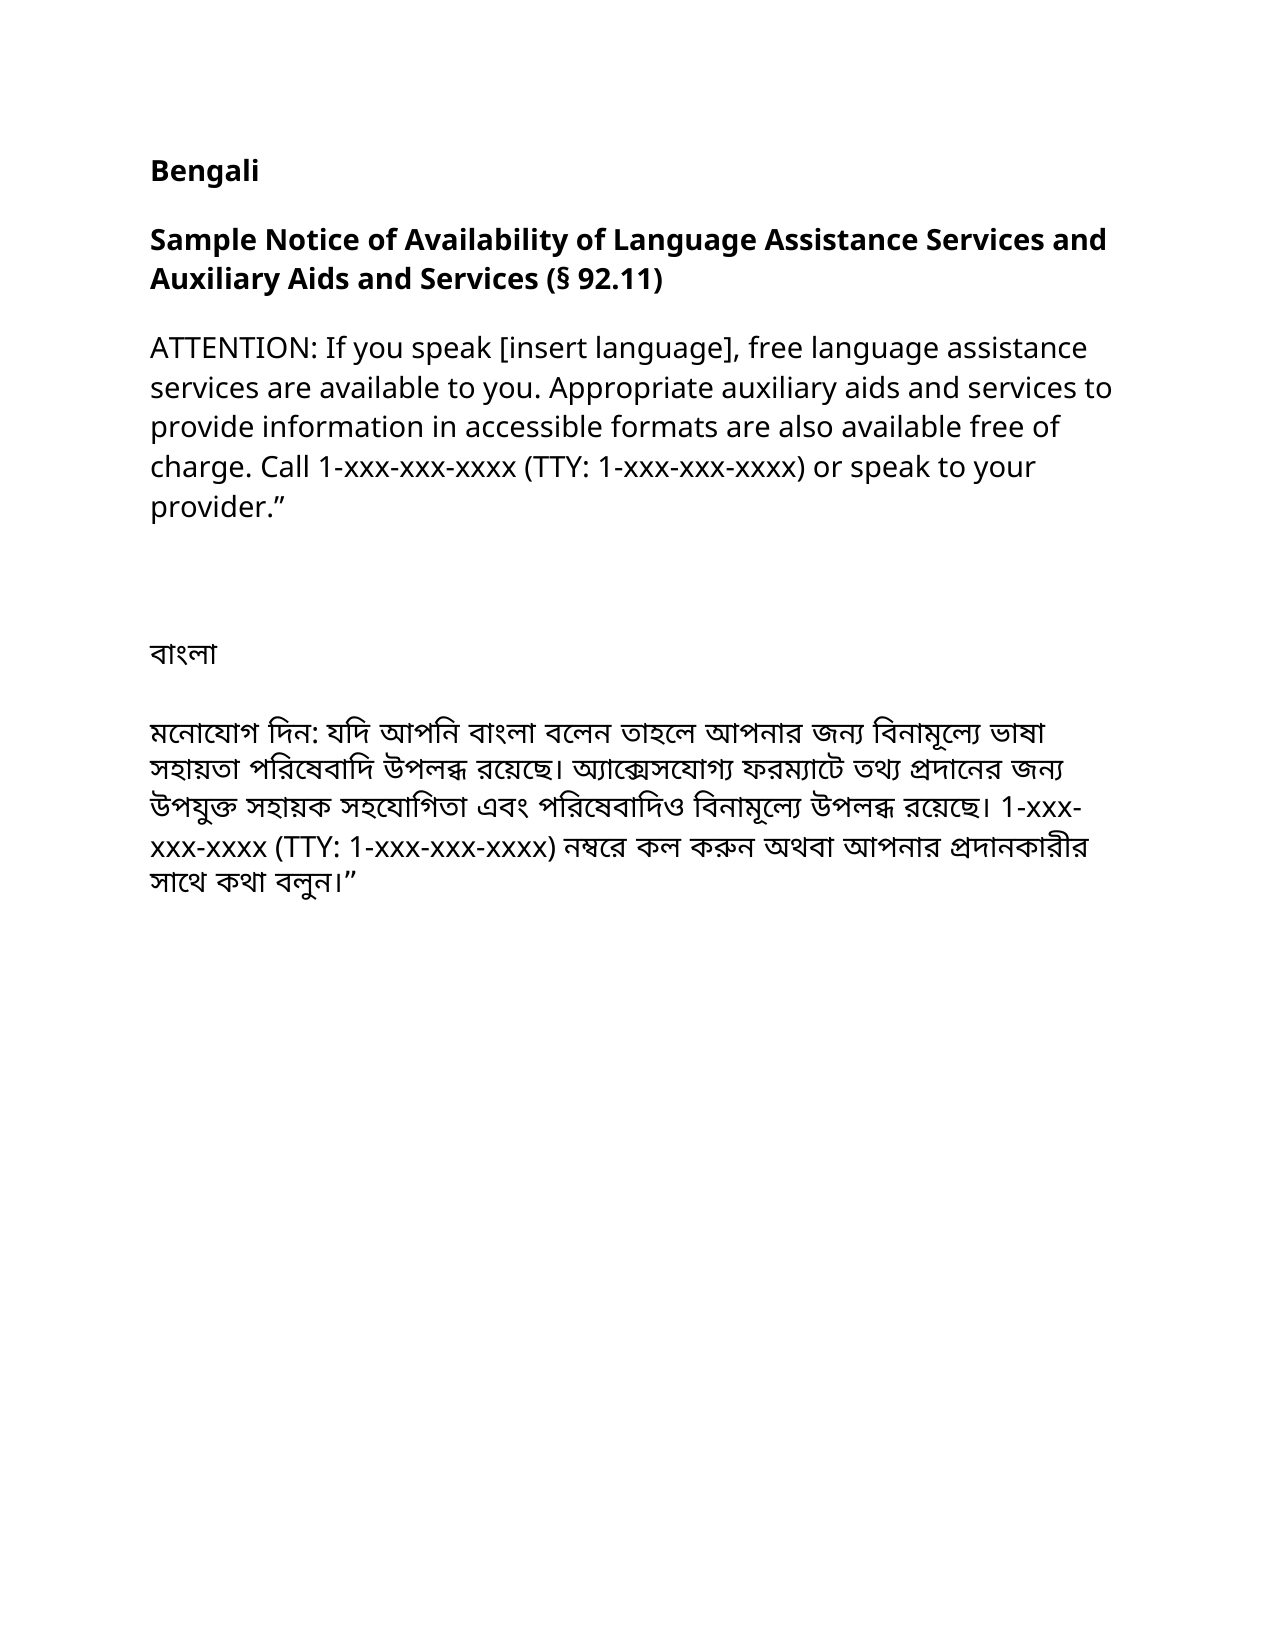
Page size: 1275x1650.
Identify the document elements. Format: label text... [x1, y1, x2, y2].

text ATTENTION: If you speak [insert language], free language assistance services are available to you. Appropriate auxiliary aids and services to provide information in accessible formats are also available free of charge. Call 1-xxx-xxx-xxxx (TTY: 1-xxx-xxx-xxxx) or speak to your provider.” [150, 327, 1125, 526]
text মনোযোগ দিন: যদি আপনি বাংলা বলেন তাহলে আপনার জন্য বিনামূল্যে ভাষা সহায়তা পরিষেবাদি উপলব্ধ রয়েছে। অ্যাক্সেসযোগ্য ফরম্যাটে তথ্য প্রদানের জন্য উপযুক্ত সহায়ক সহযোগিতা এবং পরিষেবাদিও বিনামূল্যে উপলব্ধ রয়েছে। 1-xxx-xxx-xxxx (TTY: 1-xxx-xxx-xxxx) নম্বরে কল করুন অথবা আপনার প্রদানকারীর সাথে কথা বলুন।” [150, 713, 1125, 900]
text Bengali [150, 150, 1125, 190]
text বাংলা [150, 633, 1125, 673]
text Sample Notice of Availability of Language Assistance Services and Auxiliary Aids and Services (§ 92.11) [150, 219, 1125, 298]
